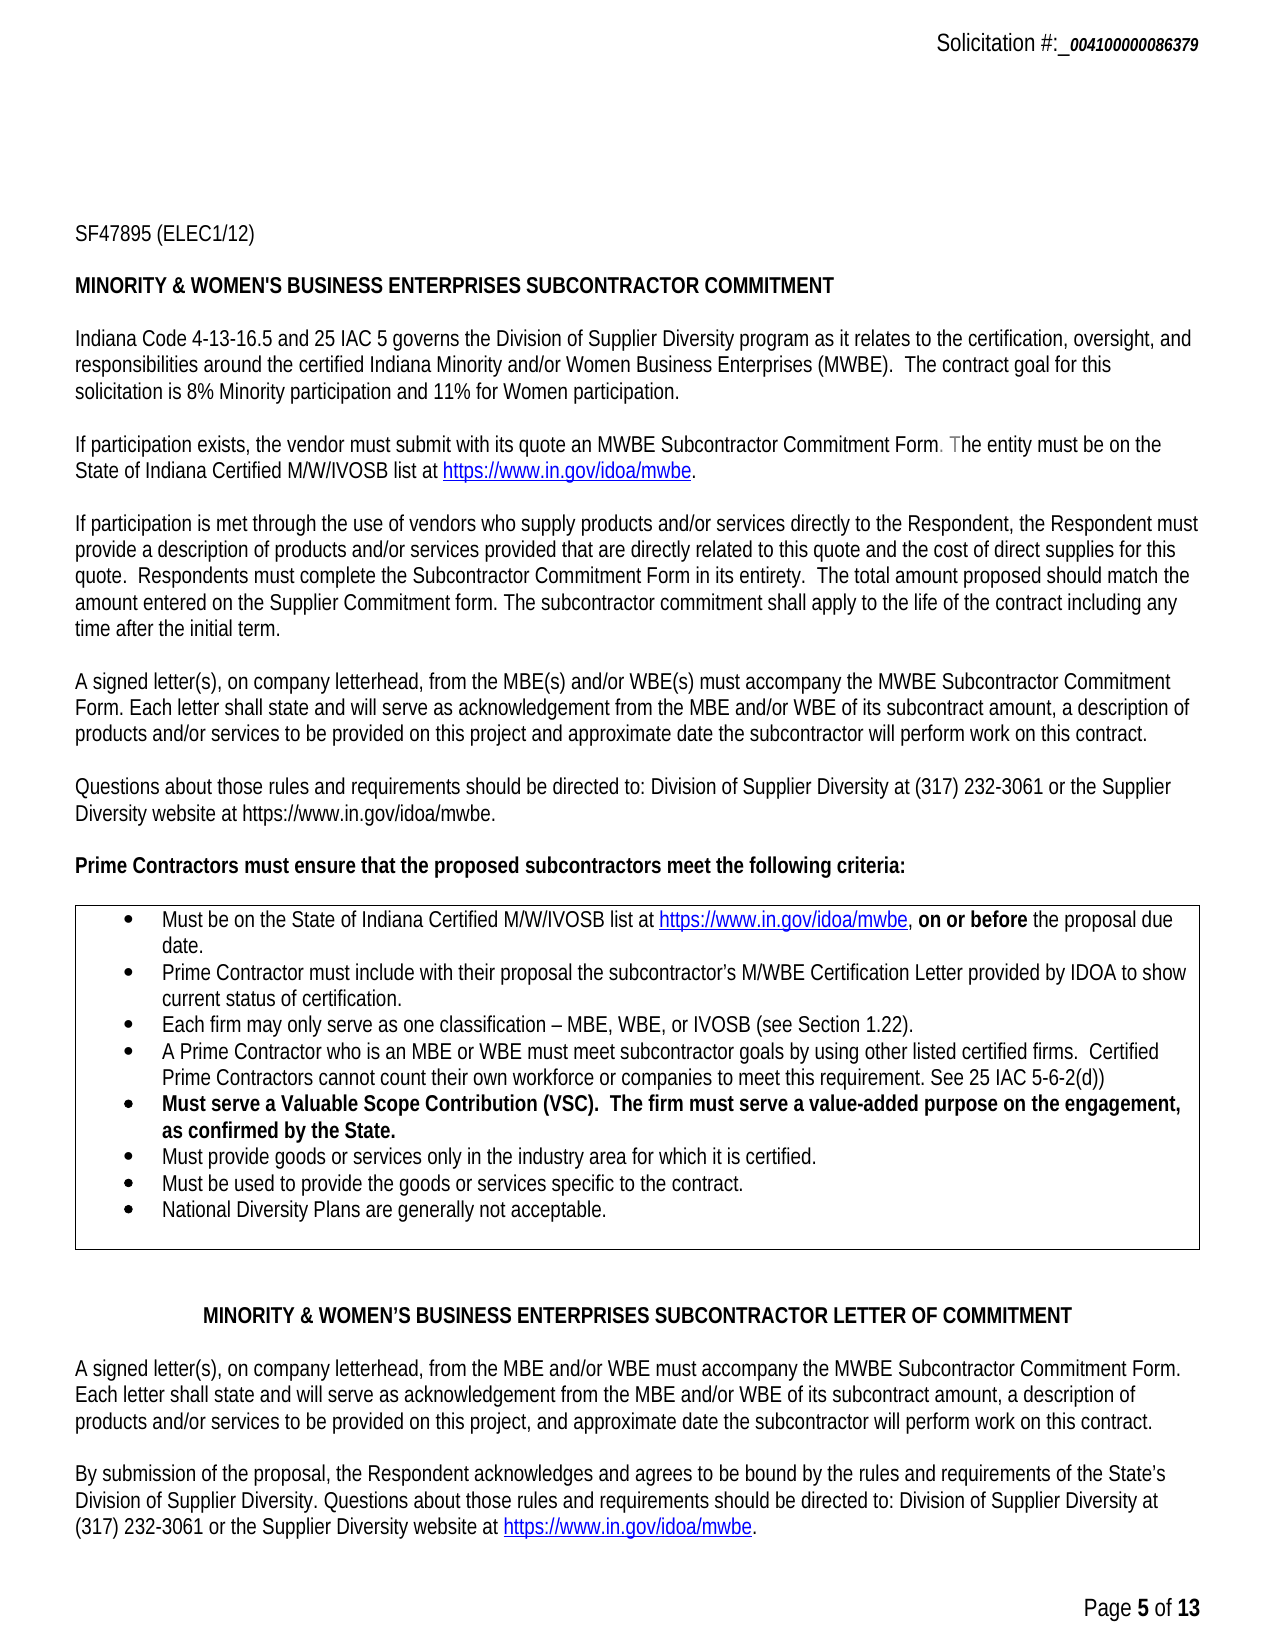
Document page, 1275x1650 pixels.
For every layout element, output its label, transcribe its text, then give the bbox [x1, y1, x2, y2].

text Prime Contractors must ensure that the proposed subcontractors meet the following criteria: [75, 852, 1200, 878]
table_header Must be on the State of Indiana Certified M/W/IVOSB list at https://www.in.gov/idoa/mwbe, on or before the proposal due date. Prime Contractor must include with their proposal the subcontractor’s M/WBE Certification Letter provided by IDOA to show current status of certification. Each firm may only serve as one classification – MBE, WBE, or IVOSB (see Section 1.22). A Prime Contractor who is an MBE or WBE must meet subcontractor goals by using other listed certified firms. Certified Prime Contractors cannot count their own workforce or companies to meet this requirement. See 25 IAC 5-6-2(d)) Must serve a Valuable Scope Contribution (VSC). The firm must serve a value-added purpose on the engagement, as confirmed by the State. Must provide goods or services only in the industry area for which it is certified. Must be used to provide the goods or services specific to the contract. National Diversity Plans are generally not acceptable. [76, 906, 1199, 1248]
text A signed letter(s), on company letterhead, from the MBE and/or WBE must accompany the MWBE Subcontractor Commitment Form. Each letter shall state and will serve as acknowledgement from the MBE and/or WBE of its subcontract amount, a description of products and/or services to be provided on this project, and approximate date the subcontractor will perform work on this contract. [75, 1355, 1200, 1434]
text MINORITY & WOMEN'S BUSINESS ENTERPRISES SUBCONTRACTOR COMMITMENT [75, 272, 1200, 299]
text Minority & Women’s Business Enterprises Subcontractor Letter of Commitment [75, 1302, 1200, 1329]
text Questions about those rules and requirements should be directed to: Division of Supplier Diversity at (317) 232-3061 or the Supplier Diversity website at https://www.in.gov/idoa/mwbe. [75, 773, 1200, 826]
text If participation is met through the use of vendors who supply products and/or services directly to the Respondent, the Respondent must provide a description of products and/or services provided that are directly related to this quote and the cost of direct supplies for this quote. Respondents must complete the Subcontractor Commitment Form in its entirety. The total amount proposed should match the amount entered on the Supplier Commitment form. The subcontractor commitment shall apply to the life of the contract including any time after the initial term. [75, 509, 1200, 641]
text Indiana Code 4-13-16.5 and 25 IAC 5 governs the Division of Supplier Diversity program as it relates to the certification, oversight, and responsibilities around the certified Indiana Minority and/or Women Business Enterprises (MWBE). The contract goal for this solicitation is 8% Minority participation and 11% for Women participation. [75, 325, 1200, 404]
text A signed letter(s), on company letterhead, from the MBE(s) and/or WBE(s) must accompany the MWBE Subcontractor Commitment Form. Each letter shall state and will serve as acknowledgement from the MBE and/or WBE of its subcontract amount, a description of products and/or services to be provided on this project and approximate date the subcontractor will perform work on this contract. [75, 668, 1200, 747]
text SF47895 (ELEC1/12) [75, 220, 1200, 246]
text If participation exists, the vendor must submit with its quote an MWBE Subcontractor Commitment Form. The entity must be on the State of Indiana Certified M/W/IVOSB list at https://www.in.gov/idoa/mwbe. [75, 431, 1200, 483]
text By submission of the proposal, the Respondent acknowledges and agrees to be bound by the rules and requirements of the State’s Division of Supplier Diversity. Questions about those rules and requirements should be directed to: Division of Supplier Diversity at (317) 232-3061 or the Supplier Diversity website at https://www.in.gov/idoa/mwbe. [75, 1460, 1200, 1539]
